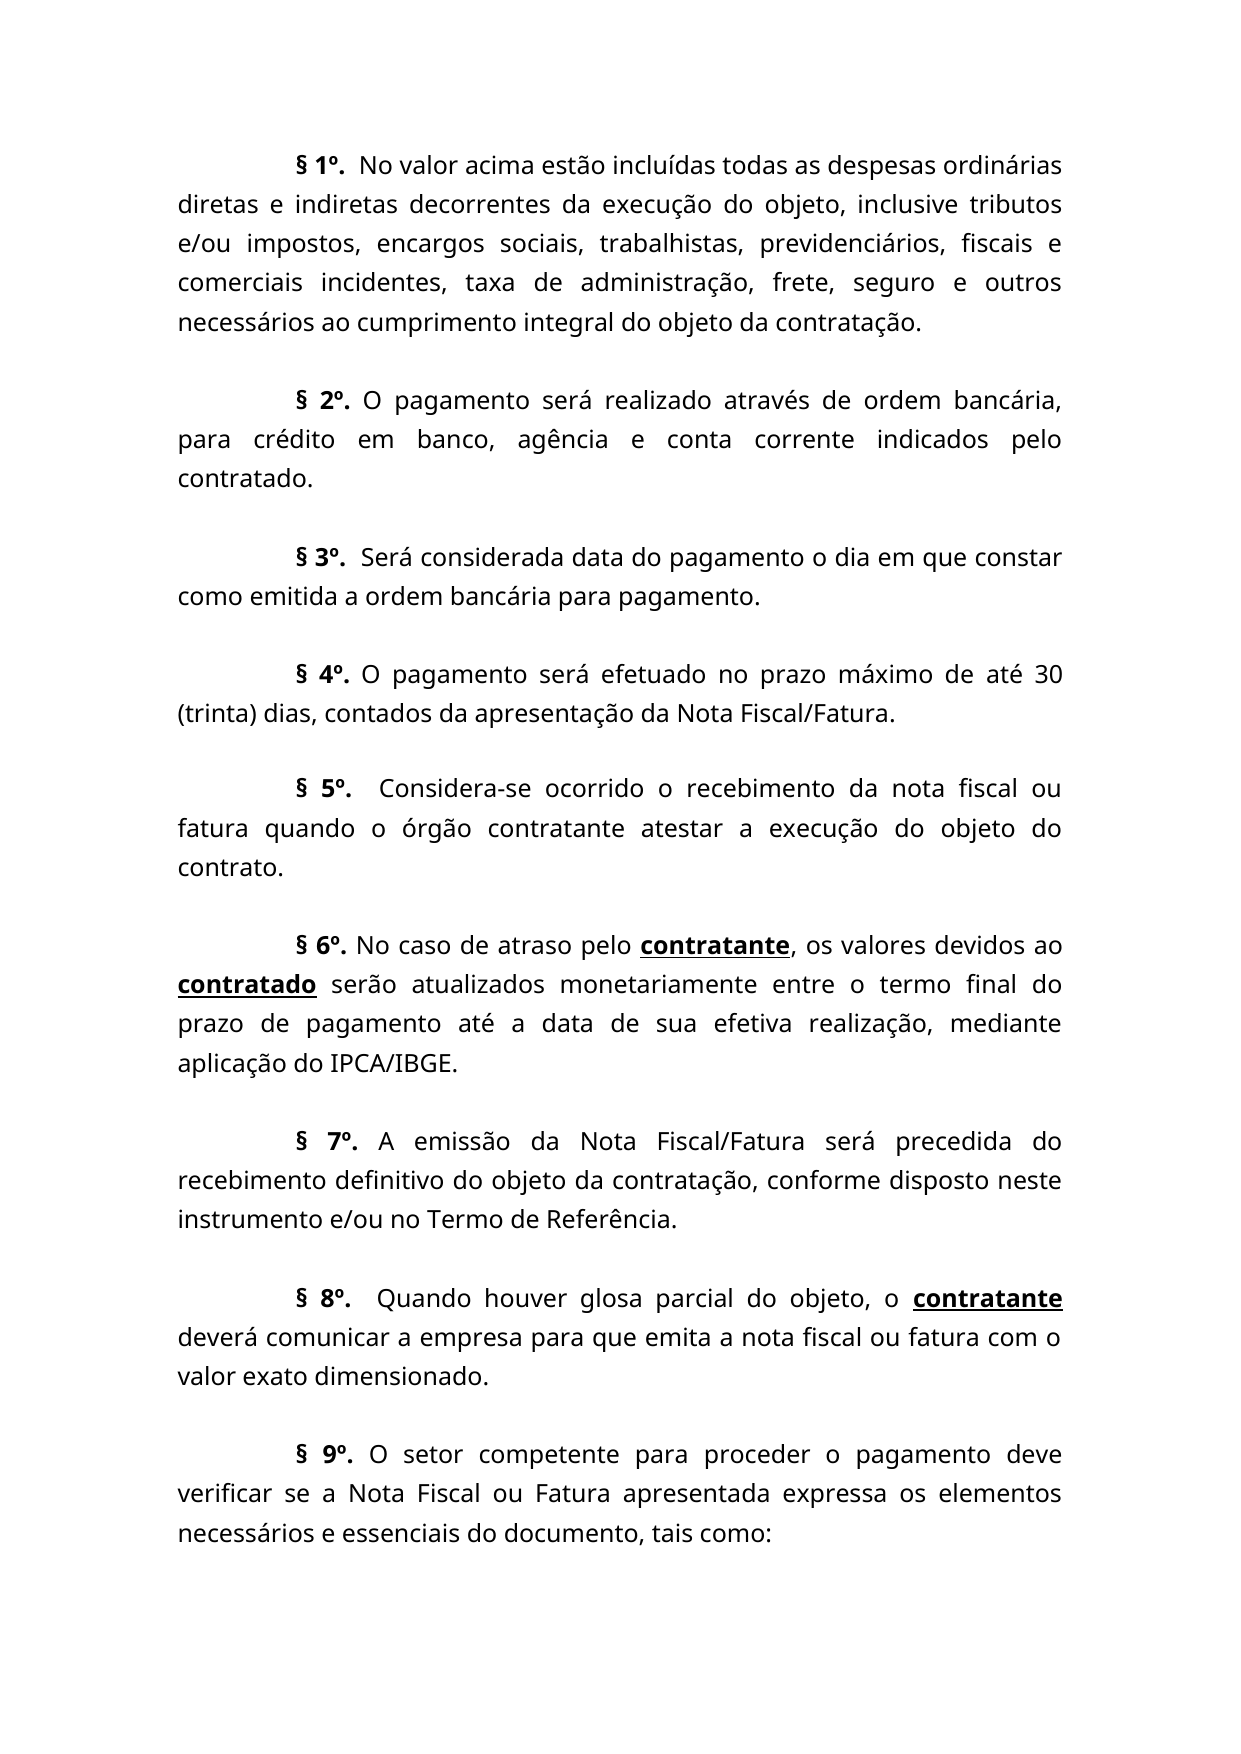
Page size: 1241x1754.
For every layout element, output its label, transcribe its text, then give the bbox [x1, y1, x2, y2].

text § 5º. Considera-se ocorrido o recebimento da nota fiscal ou fatura quando o órgão contratante atestar a execução do objeto do contrato. [177, 771, 1063, 883]
text § 2º. O pagamento será realizado através de ordem bancária, para crédito em banco, agência e conta corrente indicados pelo contratado. [177, 383, 1063, 495]
text § 1º. No valor acima estão incluídas todas as despesas ordinárias diretas e indiretas decorrentes da execução do objeto, inclusive tributos e/ou impostos, encargos sociais, trabalhistas, previdenciários, fiscais e comerciais incidentes, taxa de administração, frete, seguro e outros necessários ao cumprimento integral do objeto da contratação. [177, 148, 1063, 338]
text § 6º. No caso de atraso pelo contratante, os valores devidos ao contratado serão atualizados monetariamente entre o termo final do prazo de pagamento até a data de sua efetiva realização, mediante aplicação do IPCA/IBGE. [177, 928, 1063, 1079]
text § 8º. Quando houver glosa parcial do objeto, o contratante deverá comunicar a empresa para que emita a nota fiscal ou fatura com o valor exato dimensionado. [177, 1280, 1063, 1393]
text § 3º. Será considerada data do pagamento o dia em que constar como emitida a ordem bancária para pagamento. [177, 539, 1063, 612]
text § 9º. O setor competente para proceder o pagamento deve verificar se a Nota Fiscal ou Fatura apresentada expressa os elementos necessários e essenciais do documento, tais como: [177, 1437, 1063, 1549]
text § 4º. O pagamento será efetuado no prazo máximo de até 30 (trinta) dias, contados da apresentação da Nota Fiscal/Fatura. [177, 657, 1063, 730]
text § 7º. A emissão da Nota Fiscal/Fatura será precedida do recebimento definitivo do objeto da contratação, conforme disposto neste instrumento e/ou no Termo de Referência. [177, 1123, 1063, 1236]
